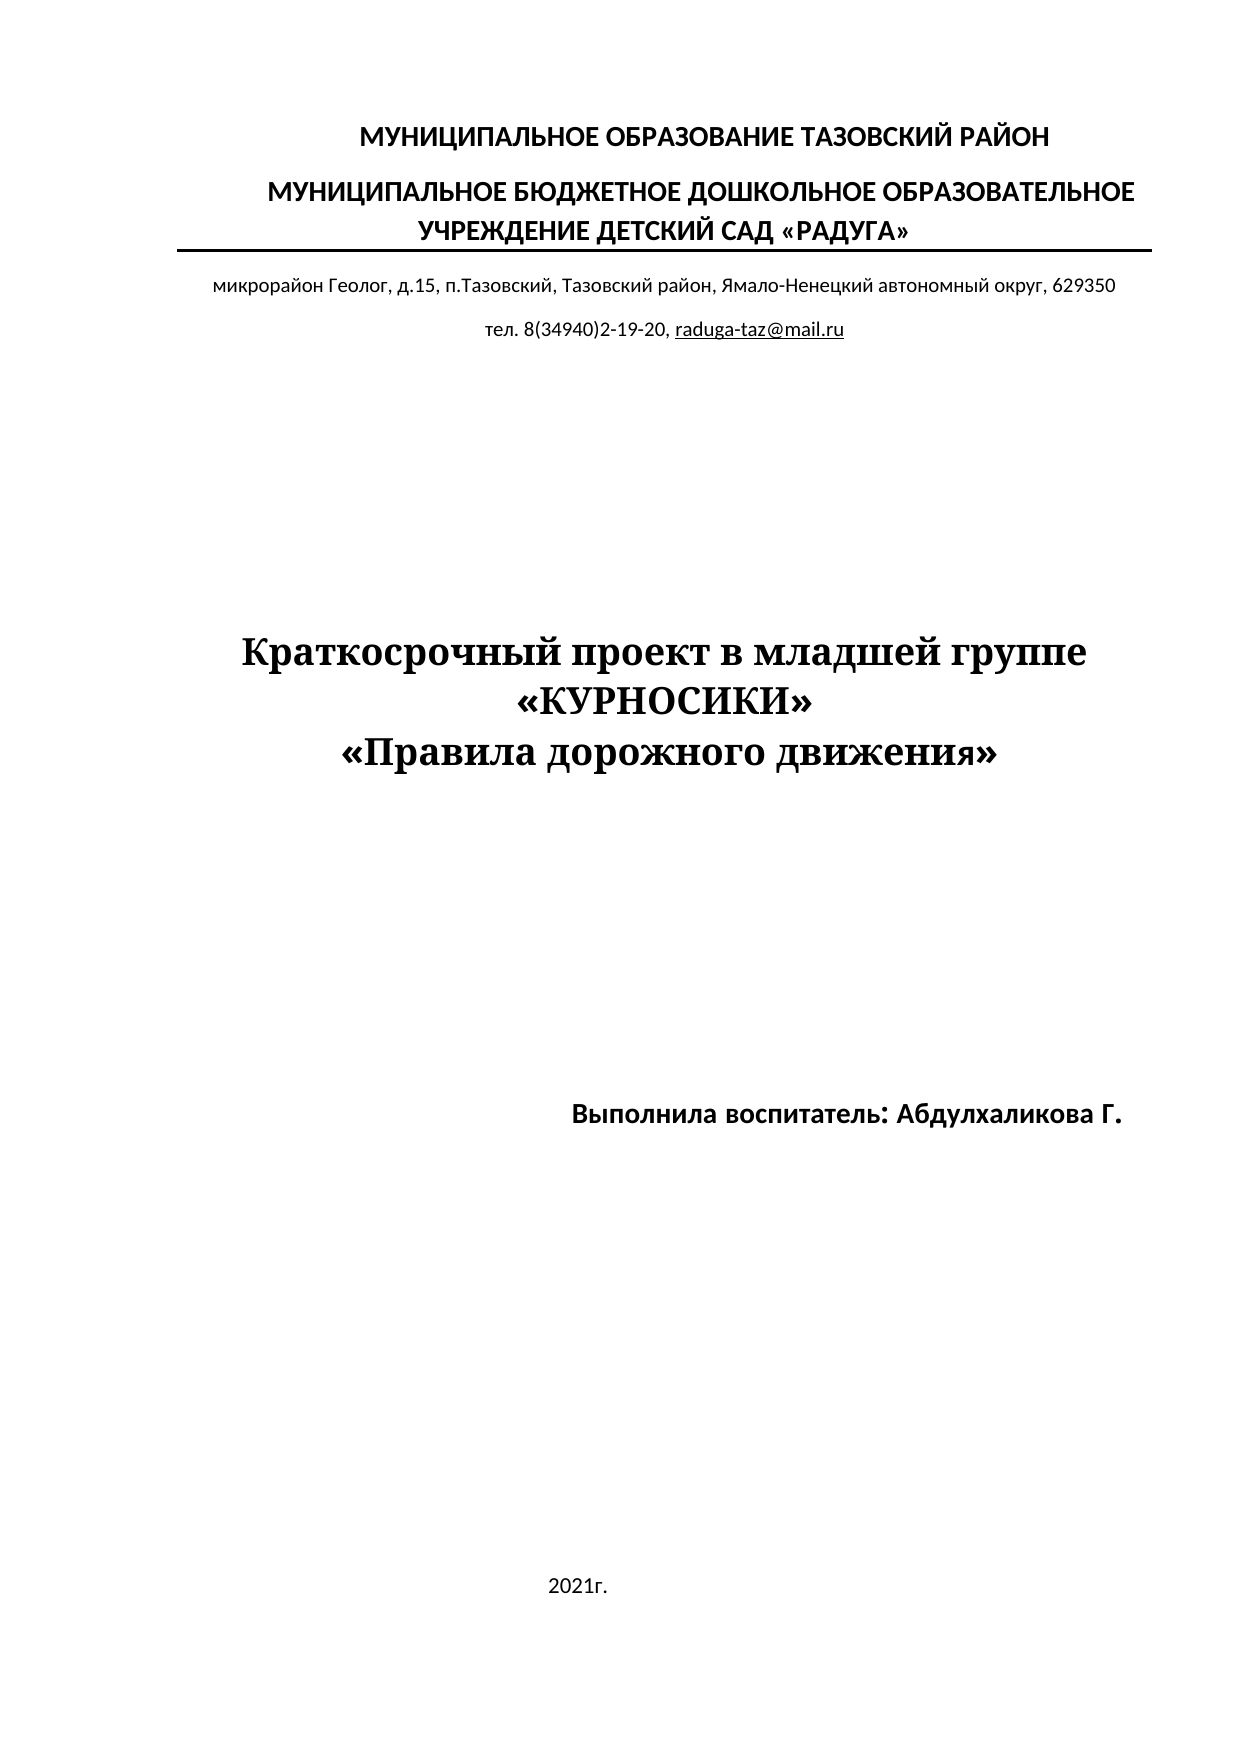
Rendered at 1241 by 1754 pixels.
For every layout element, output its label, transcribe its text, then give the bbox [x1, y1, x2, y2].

text МУНИЦИПАЛЬНОЕ БЮДЖЕТНОЕ ДОШКОЛЬНОЕ ОБРАЗОВАТЕЛЬНОЕ УЧРЕЖДЕНИЕ ДЕТСКИЙ САД «РАДУГА» [177, 173, 1152, 249]
text 2021г. [177, 1571, 1152, 1599]
text «КУРНОСИКИ» [177, 674, 1152, 726]
text МУНИЦИПАЛЬНОЕ ОБРАЗОВАНИЕ ТАЗОВСКИЙ РАЙОН [177, 118, 1152, 154]
text Выполнила воспитатель: Абдулхаликова Г. [177, 1092, 1152, 1132]
text микрорайон Геолог, д.15, п.Тазовский, Тазовский район, Ямало-Ненецкий автономный округ, 629350 [177, 272, 1152, 297]
text «Правила дорожного движения» [177, 726, 1152, 777]
text тел. 8(34940)2-19-20, raduga-taz@mail.ru [177, 316, 1152, 341]
text Краткосрочный проект в младшей группе [177, 631, 1152, 674]
